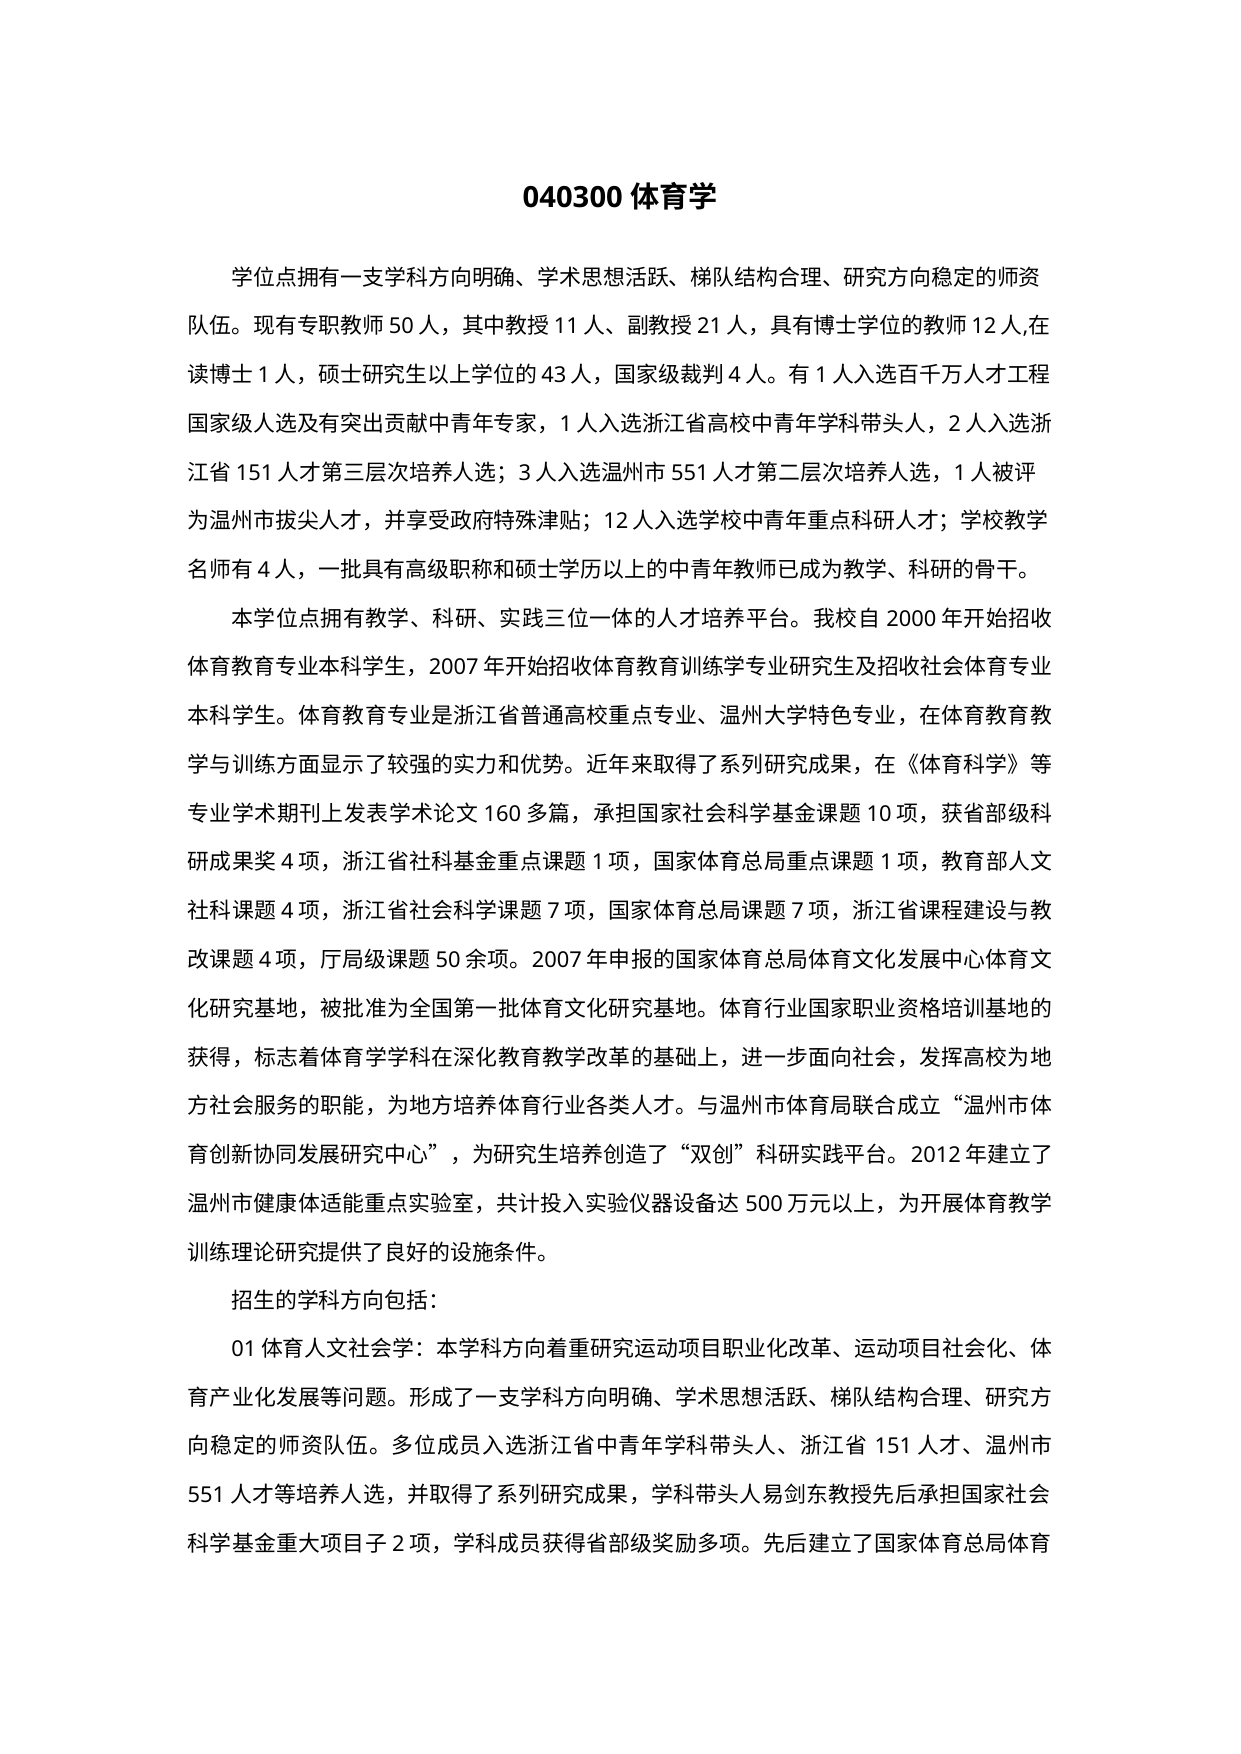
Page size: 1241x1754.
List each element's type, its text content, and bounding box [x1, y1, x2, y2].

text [187, 1331, 1053, 1558]
text 040300 体育学 [187, 162, 1053, 227]
text 招生的学科方向包括： [187, 1282, 1053, 1315]
text 本学位点拥有教学、科研、实践三位一体的人才培养平台。我校自2000年开始招收体育教育专业本科学生，2007年开始招收体育教育训练学专业研究生及招收社会体育专业本科学生。体育教育专业是浙江省普通高校重点专业、温州大学特色专业，在体育教育教学与训练方面显示了较强的实力和优势。近年来取得了系列研究成果，在《体育科学》等专业学术期刊上发表学术论文160多篇，承担国家社会科学基金课题10项，获省部级科研成果奖4项，浙江省社科基金重点课题1项，国家体育总局重点课题1项，教育部人文社科课题4项，浙江省社会科学课题7项，国家体育总局课题7项，浙江省课程建设与教改课题4项，厅局级课题50余项。2007年申报的国家体育总局体育文化发展中心体育文化研究基地，被批准为全国第一批体育文化研究基地。体育行业国家职业资格培训基地的获得，标志着体育学学科在深化教育教学改革的基础上，进一步面向社会，发挥高校为地方社会服务的职能，为地方培养体育行业各类人才。与温州市体育局联合成立“温州市体育创新协同发展研究中心”，为研究生培养创造了“双创”科研实践平台。2012年建立了温州市健康体适能重点实验室，共计投入实验仪器设备达500万元以上，为开展体育教学训练理论研究提供了良好的设施条件。 [187, 600, 1053, 1267]
text 学位点拥有一支学科方向明确、学术思想活跃、梯队结构合理、研究方向稳定的师资队伍。现有专职教师50人，其中教授11人、副教授21人，具有博士学位的教师12人,在读博士1人，硕士研究生以上学位的43人，国家级裁判4人。有1人入选百千万人才工程国家级人选及有突出贡献中青年专家，1人入选浙江省高校中青年学科带头人，2人入选浙江省151人才第三层次培养人选；3人入选温州市551人才第二层次培养人选，1人被评为温州市拔尖人才，并享受政府特殊津贴；12人入选学校中青年重点科研人才；学校教学名师有4人，一批具有高级职称和硕士学历以上的中青年教师已成为教学、科研的骨干。 [187, 259, 1053, 584]
